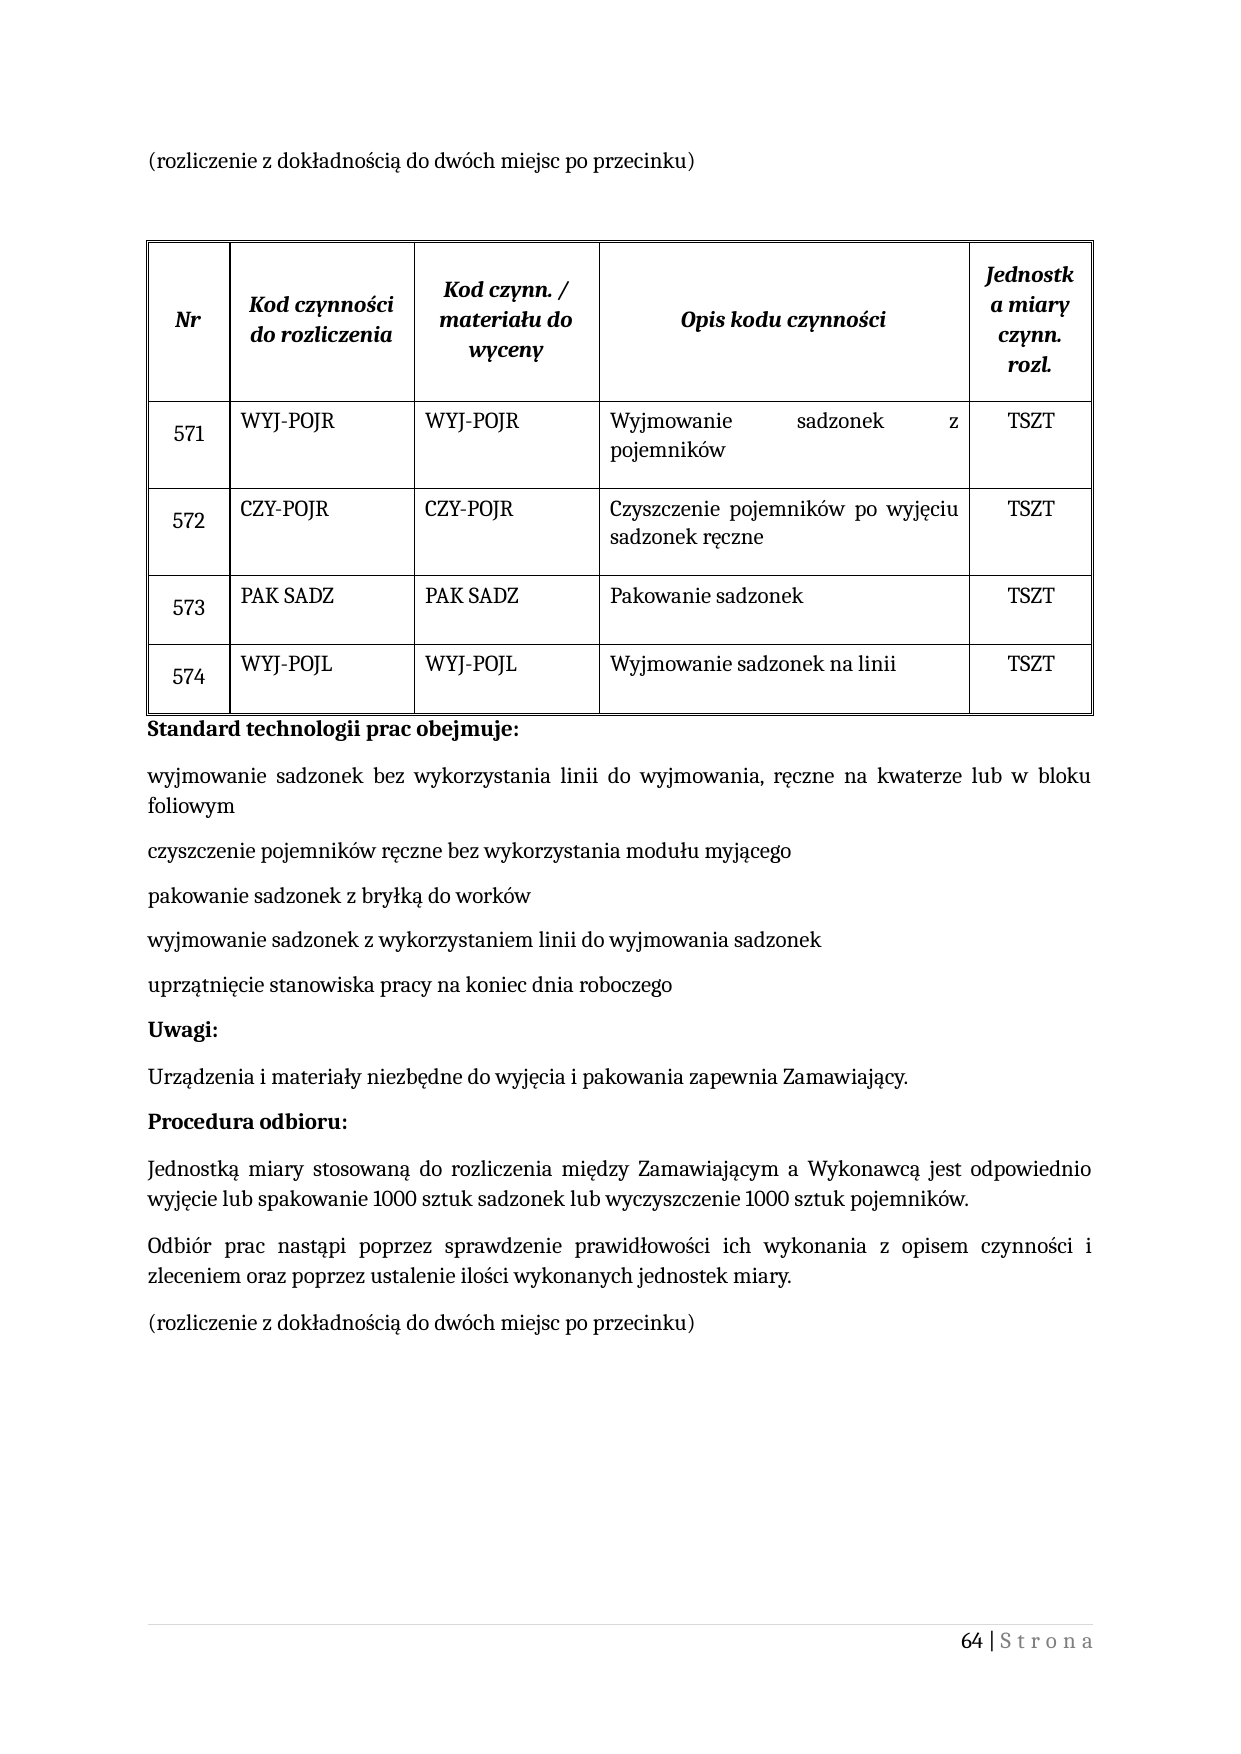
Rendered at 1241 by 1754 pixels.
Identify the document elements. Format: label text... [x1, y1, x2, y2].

text Odbiór prac nastąpi poprzez sprawdzenie prawidłowości ich wykonania z opisem czynności i zleceniem oraz poprzez ustalenie ilości wykonanych jednostek miary. [148, 1232, 1093, 1289]
table_header Kod czynn. / materiału do wyceny [415, 243, 599, 401]
text uprzątnięcie stanowiska pracy na koniec dnia roboczego [148, 972, 1093, 998]
text wyjmowanie sadzonek bez wykorzystania linii do wyjmowania, ręczne na kwaterze lub w bloku foliowym [148, 763, 1093, 819]
text pakowanie sadzonek z bryłką do worków [148, 882, 1093, 909]
text Procedura odbioru: [148, 1108, 1093, 1135]
table_cell PAK SADZ [415, 576, 599, 644]
table_cell PAK SADZ [231, 576, 414, 644]
table_cell TSZT [970, 645, 1091, 713]
text wyjmowanie sadzonek z wykorzystaniem linii do wyjmowania sadzonek [148, 927, 1093, 954]
table_cell Pakowanie sadzonek [600, 576, 969, 644]
table_cell 572 [149, 489, 229, 575]
text Uwagi: [148, 1017, 1093, 1043]
table_cell 574 [149, 645, 229, 713]
table_cell TSZT [970, 576, 1091, 644]
table_cell WYJ-POJR [231, 402, 414, 488]
table_header Kod czynności do rozliczenia [231, 243, 414, 401]
table_cell Wyjmowanie sadzonek na linii [600, 645, 969, 713]
table_header Opis kodu czynności [600, 243, 969, 401]
text czyszczenie pojemników ręczne bez wykorzystania modułu myjącego [148, 838, 1093, 864]
text (rozliczenie z dokładnością do dwóch miejsc po przecinku) [148, 1309, 1093, 1336]
table_cell 571 [149, 402, 229, 488]
table_cell Czyszczenie pojemników po wyjęciu sadzonek ręczne [600, 489, 969, 575]
text (rozliczenie z dokładnością do dwóch miejsc po przecinku) [148, 148, 1093, 174]
text Standard technologii prac obejmuje: [148, 716, 1093, 742]
table_cell TSZT [970, 402, 1091, 488]
table_cell CZY-POJR [231, 489, 414, 575]
table_header Nr [149, 243, 229, 401]
table_cell WYJ-POJL [415, 645, 599, 713]
table_cell CZY-POJR [415, 489, 599, 575]
table_header Jednostka miary czynn. rozl. [970, 243, 1091, 401]
table_cell 573 [149, 576, 229, 644]
text Urządzenia i materiały niezbędne do wyjęcia i pakowania zapewnia Zamawiający. [148, 1064, 1093, 1090]
text Jednostką miary stosowaną do rozliczenia między Zamawiającym a Wykonawcą jest odpowiednio wyjęcie lub spakowanie 1000 sztuk sadzonek lub wyczyszczenie 1000 sztuk pojemników. [148, 1155, 1093, 1212]
table_cell Wyjmowanie sadzonek z pojemników [600, 402, 969, 488]
table_cell WYJ-POJR [415, 402, 599, 488]
table_cell TSZT [970, 489, 1091, 575]
table_cell WYJ-POJL [231, 645, 414, 713]
